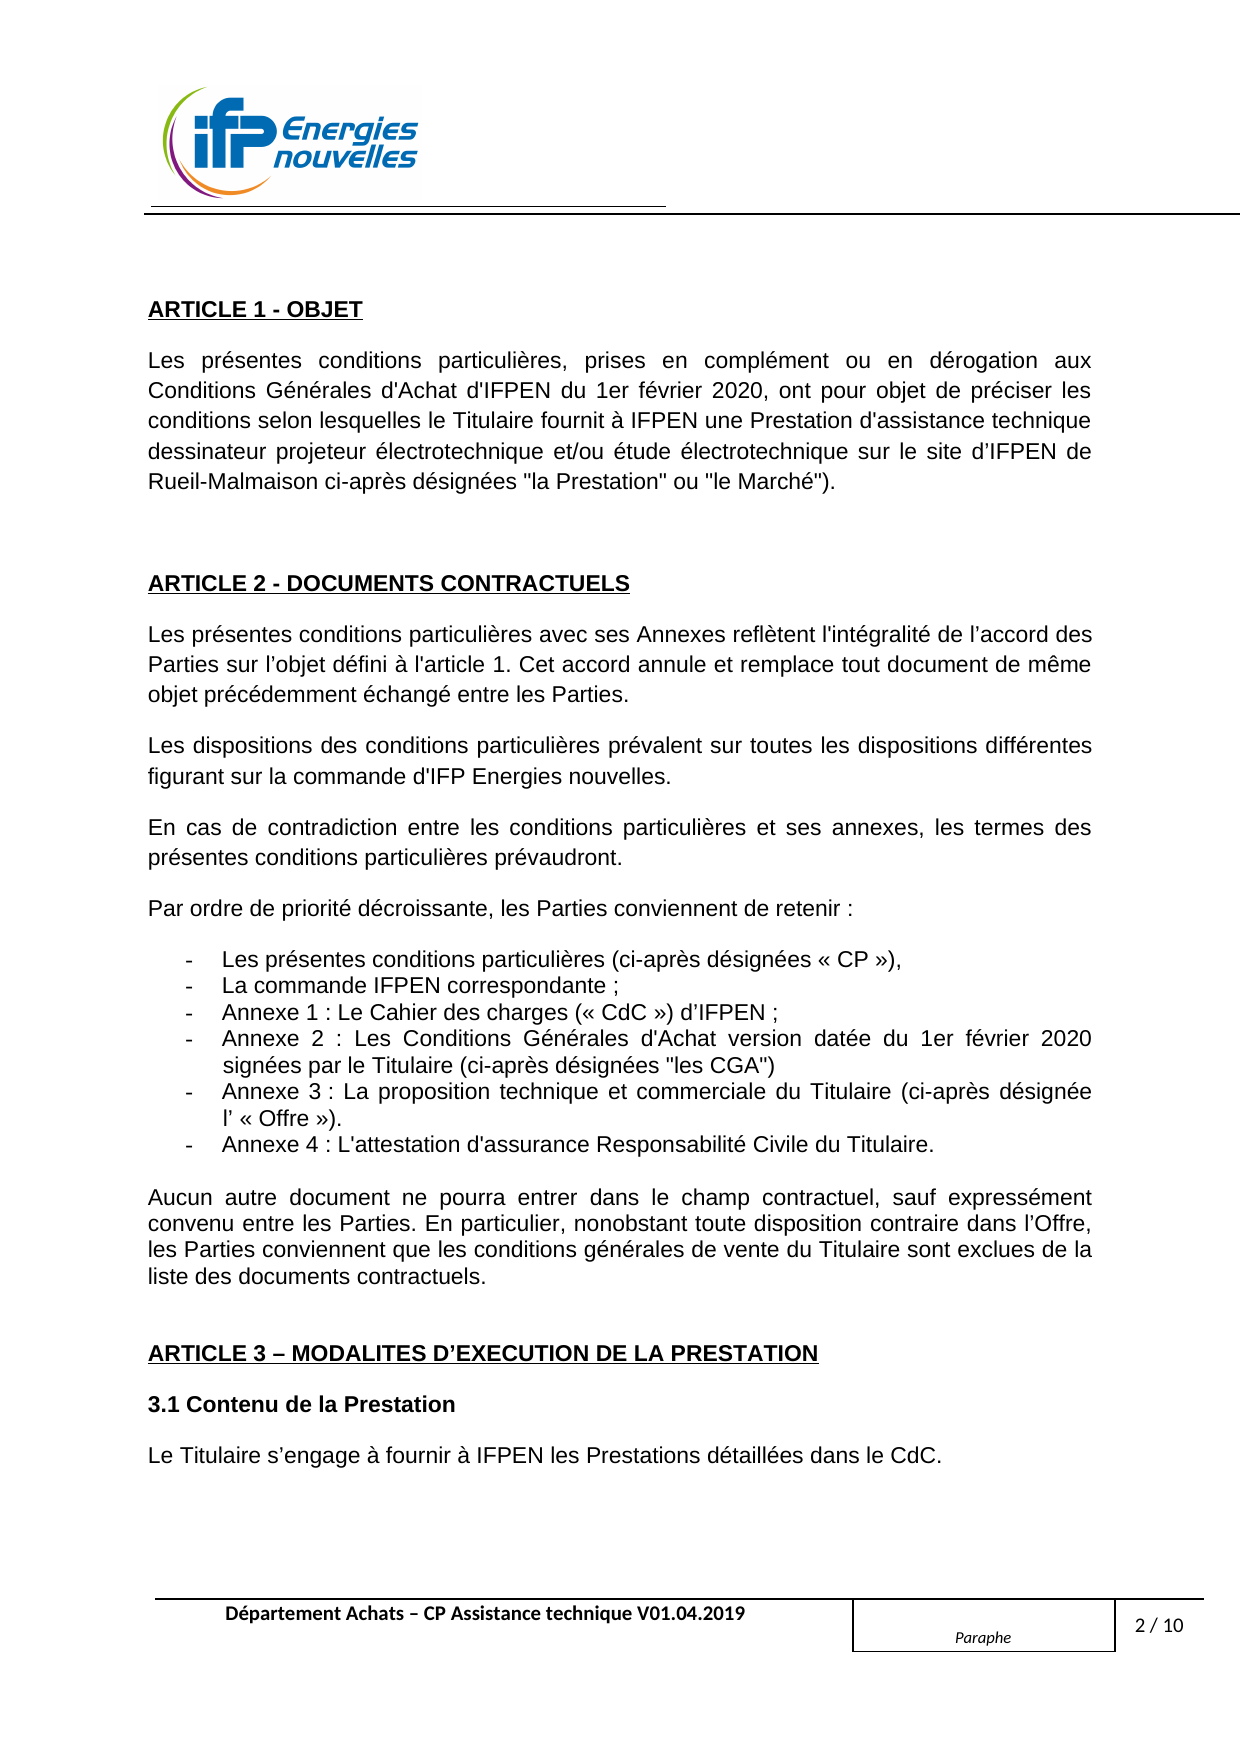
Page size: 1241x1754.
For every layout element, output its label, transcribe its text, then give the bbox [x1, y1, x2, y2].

list Annexe 2 : Les Conditions Générales d'Achat version datée du 1er février 2020 signées par le Titulaire (ci-après désignées "les CGA") [185, 1025, 1093, 1078]
list Annexe 3 : La proposition technique et commerciale du Titulaire (ci-après désignée l’ « Offre »). [185, 1078, 1093, 1131]
list Annexe 4 : L'attestation d'assurance Responsabilité Civile du Titulaire. [185, 1131, 1093, 1157]
list Annexe 1 : Le Cahier des charges (« CdC ») d’IFPEN ; [185, 999, 1093, 1025]
text Les présentes conditions particulières, prises en complément ou en dérogation aux Conditions Générales d'Achat d'IFPEN du 1er février 2020, ont pour objet de préciser les conditions selon lesquelles le Titulaire fournit à IFPEN une Prestation d'assistance technique dessinateur projeteur électrotechnique et/ou étude électrotechnique sur le site d’IFPEN de Rueil-Malmaison ci-après désignées "la Prestation" ou "le Marché"). [148, 347, 1092, 494]
text Par ordre de priorité décroissante, les Parties conviennent de retenir : [148, 895, 1093, 921]
picture [158, 85, 423, 200]
text ARTICLE 3 – MODALITES D’EXECUTION DE LA PRESTATION [148, 1340, 1092, 1367]
text ARTICLE 2 - DOCUMENTS CONTRACTUELS [148, 570, 1048, 596]
list La commande IFPEN correspondante ; [185, 972, 1093, 999]
text ARTICLE 1 - OBJET [148, 296, 1092, 322]
text Les dispositions des conditions particulières prévalent sur toutes les dispositions différentes figurant sur la commande d'IFP Energies nouvelles. [148, 732, 1093, 789]
text 3.1 Contenu de la Prestation [148, 1391, 1092, 1418]
list Les présentes conditions particulières (ci-après désignées « CP »), [185, 946, 1093, 972]
text Aucun autre document ne pourra entrer dans le champ contractuel, sauf expressément convenu entre les Parties. En particulier, nonobstant toute disposition contraire dans l’Offre, les Parties conviennent que les conditions générales de vente du Titulaire sont exclues de la liste des documents contractuels. [148, 1184, 1093, 1289]
text Le Titulaire s’engage à fournir à IFPEN les Prestations détaillées dans le CdC. [148, 1442, 1092, 1469]
text Les présentes conditions particulières avec ses Annexes reflètent l'intégralité de l’accord des Parties sur l’objet défini à l'article 1. Cet accord annule et remplace tout document de même objet précédemment échangé entre les Parties. [148, 621, 1093, 708]
text En cas de contradiction entre les conditions particulières et ses annexes, les termes des présentes conditions particulières prévaudront. [148, 814, 1093, 870]
